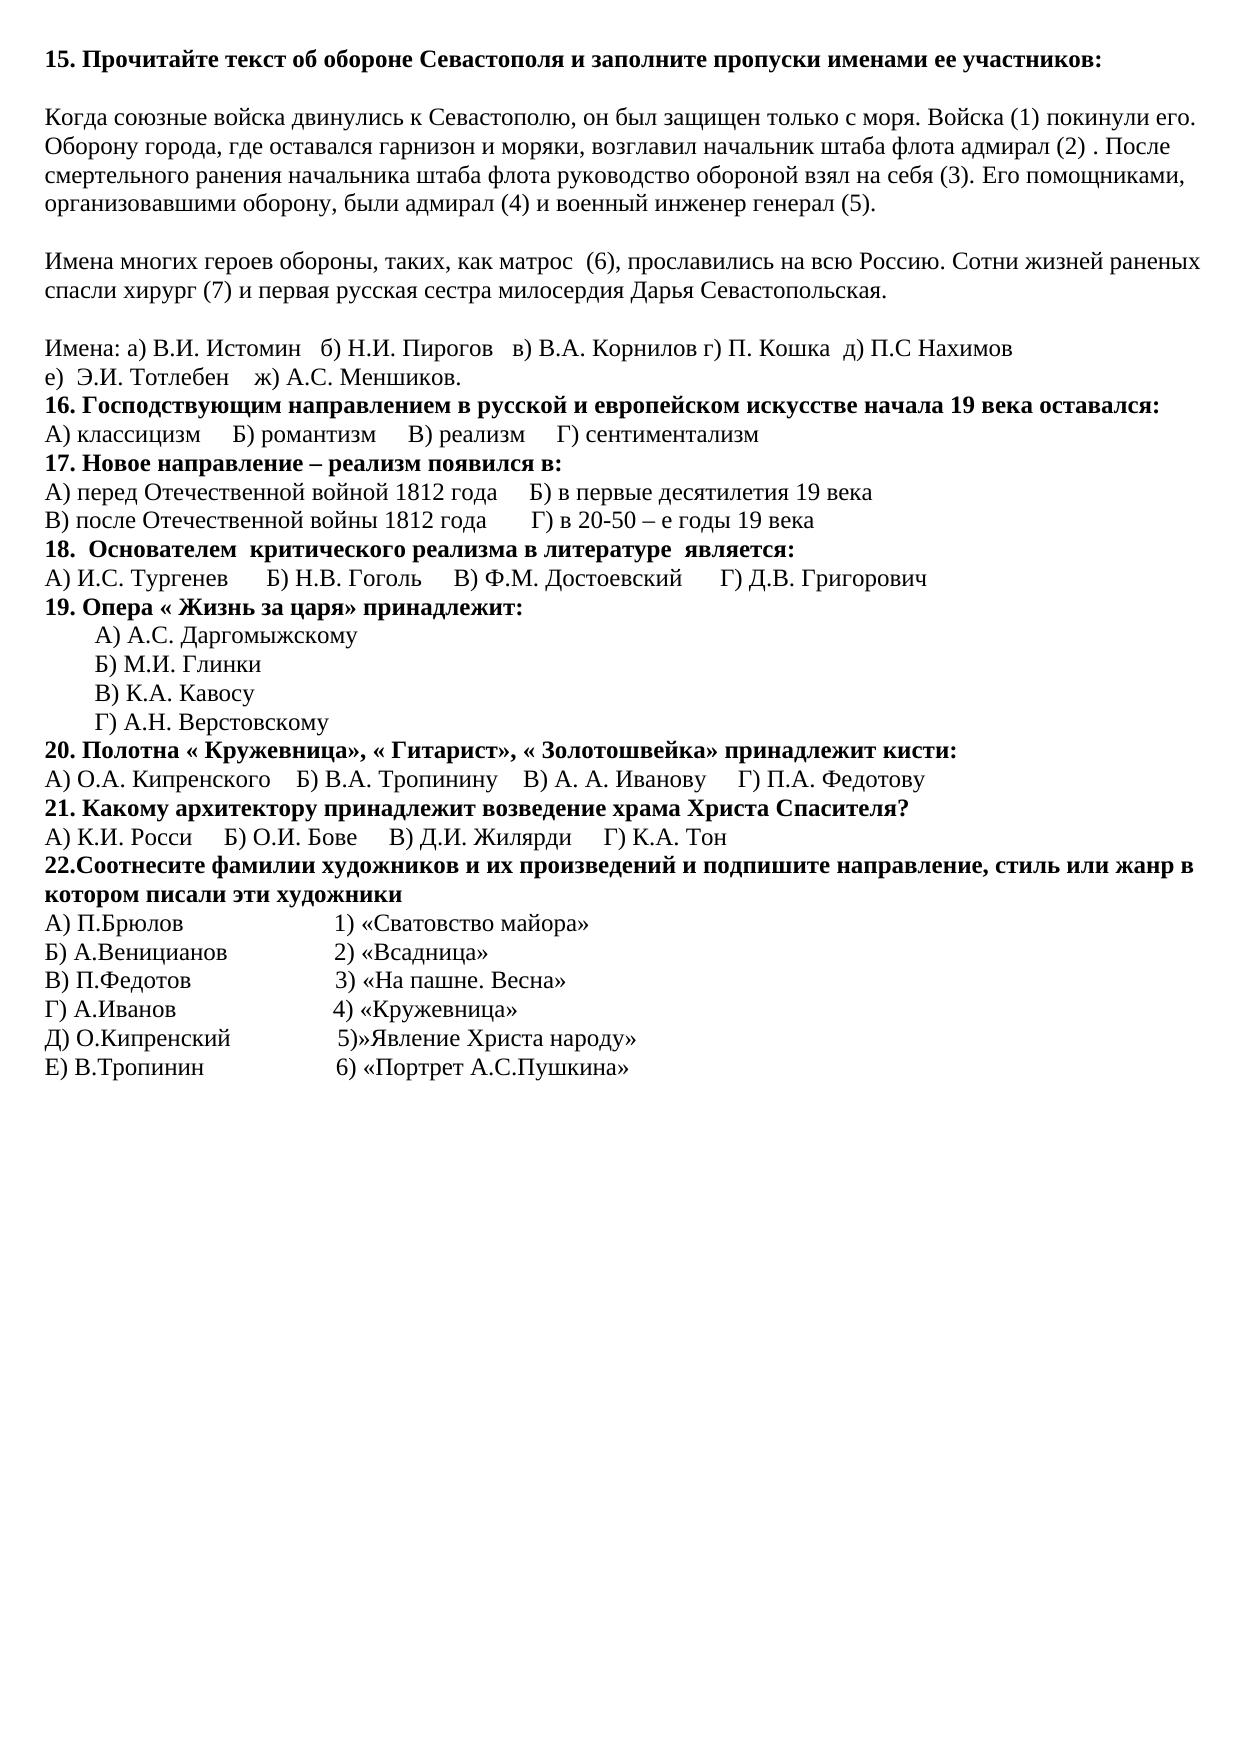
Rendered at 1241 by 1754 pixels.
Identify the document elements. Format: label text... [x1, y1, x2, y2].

text 20. Полотна « Кружевница», « Гитарист», « Золотошвейка» принадлежит кисти: [44, 736, 1211, 764]
text Б) А.Веницианов 2) «Всадница» [44, 937, 1211, 966]
text 21. Какому архитектору принадлежит возведение храма Христа Спасителя? [44, 793, 1211, 822]
text А) А.С. Даргомыжскому [44, 621, 1211, 649]
text Г) А.Иванов 4) «Кружевница» [44, 994, 1211, 1023]
text А) П.Брюлов 1) «Сватовство майора» [44, 908, 1211, 937]
text Б) М.И. Глинки [44, 649, 1211, 678]
text 16. Господствующим направлением в русской и европейском искусстве начала 19 века оставался: [44, 391, 1211, 419]
text Когда союзные войска двинулись к Севастополю, он был защищен только с моря. Войска (1) покинули его. Оборону города, где оставался гарнизон и моряки, возглавил начальник штаба флота адмирал (2) . После смертельного ранения начальника штаба флота руководство обороной взял на себя (3). Его помощниками, организовавшими оборону, были адмирал (4) и военный инженер генерал (5). [44, 102, 1211, 217]
text Имена многих героев обороны, таких, как матрос (6), прославились на всю Россию. Сотни жизней раненых спасли хирург (7) и первая русская сестра милосердия Дарья Севастопольская. [44, 246, 1211, 304]
text В) К.А. Кавосу [44, 678, 1211, 707]
text 18. Основателем критического реализма в литературе является: [44, 534, 1211, 563]
text А) И.С. Тургенев Б) Н.В. Гоголь В) Ф.М. Достоевский Г) Д.В. Григорович [44, 563, 1211, 592]
text 15. Прочитайте текст об обороне Севастополя и заполните пропуски именами ее участников: [44, 44, 1211, 73]
text В) П.Федотов 3) «На пашне. Весна» [44, 966, 1211, 994]
text В) после Отечественной войны 1812 года Г) в 20-50 – е годы 19 века [44, 506, 1211, 534]
text Д) О.Кипренский 5)»Явление Христа народу» [44, 1023, 1211, 1052]
text А) К.И. Росси Б) О.И. Бове В) Д.И. Жилярди Г) К.А. Тон [44, 822, 1211, 851]
text 19. Опера « Жизнь за царя» принадлежит: [44, 592, 1211, 621]
text Г) А.Н. Верстовскому [44, 707, 1211, 736]
text Е) В.Тропинин 6) «Портрет А.С.Пушкина» [44, 1052, 1211, 1081]
text е) Э.И. Тотлебен ж) А.С. Меншиков. [44, 362, 1211, 391]
text А) перед Отечественной войной 1812 года Б) в первые десятилетия 19 века [44, 477, 1211, 506]
text А) классицизм Б) романтизм В) реализм Г) сентиментализм [44, 419, 1211, 448]
text 22.Соотнесите фамилии художников и их произведений и подпишите направление, стиль или жанр в котором писали эти художники [44, 851, 1211, 908]
text А) О.А. Кипренского Б) В.А. Тропинину В) А. А. Иванову Г) П.А. Федотову [44, 764, 1211, 793]
text 17. Новое направление – реализм появился в: [44, 448, 1211, 477]
text Имена: а) В.И. Истомин б) Н.И. Пирогов в) В.А. Корнилов г) П. Кошка д) П.С Нахимов [44, 333, 1211, 362]
